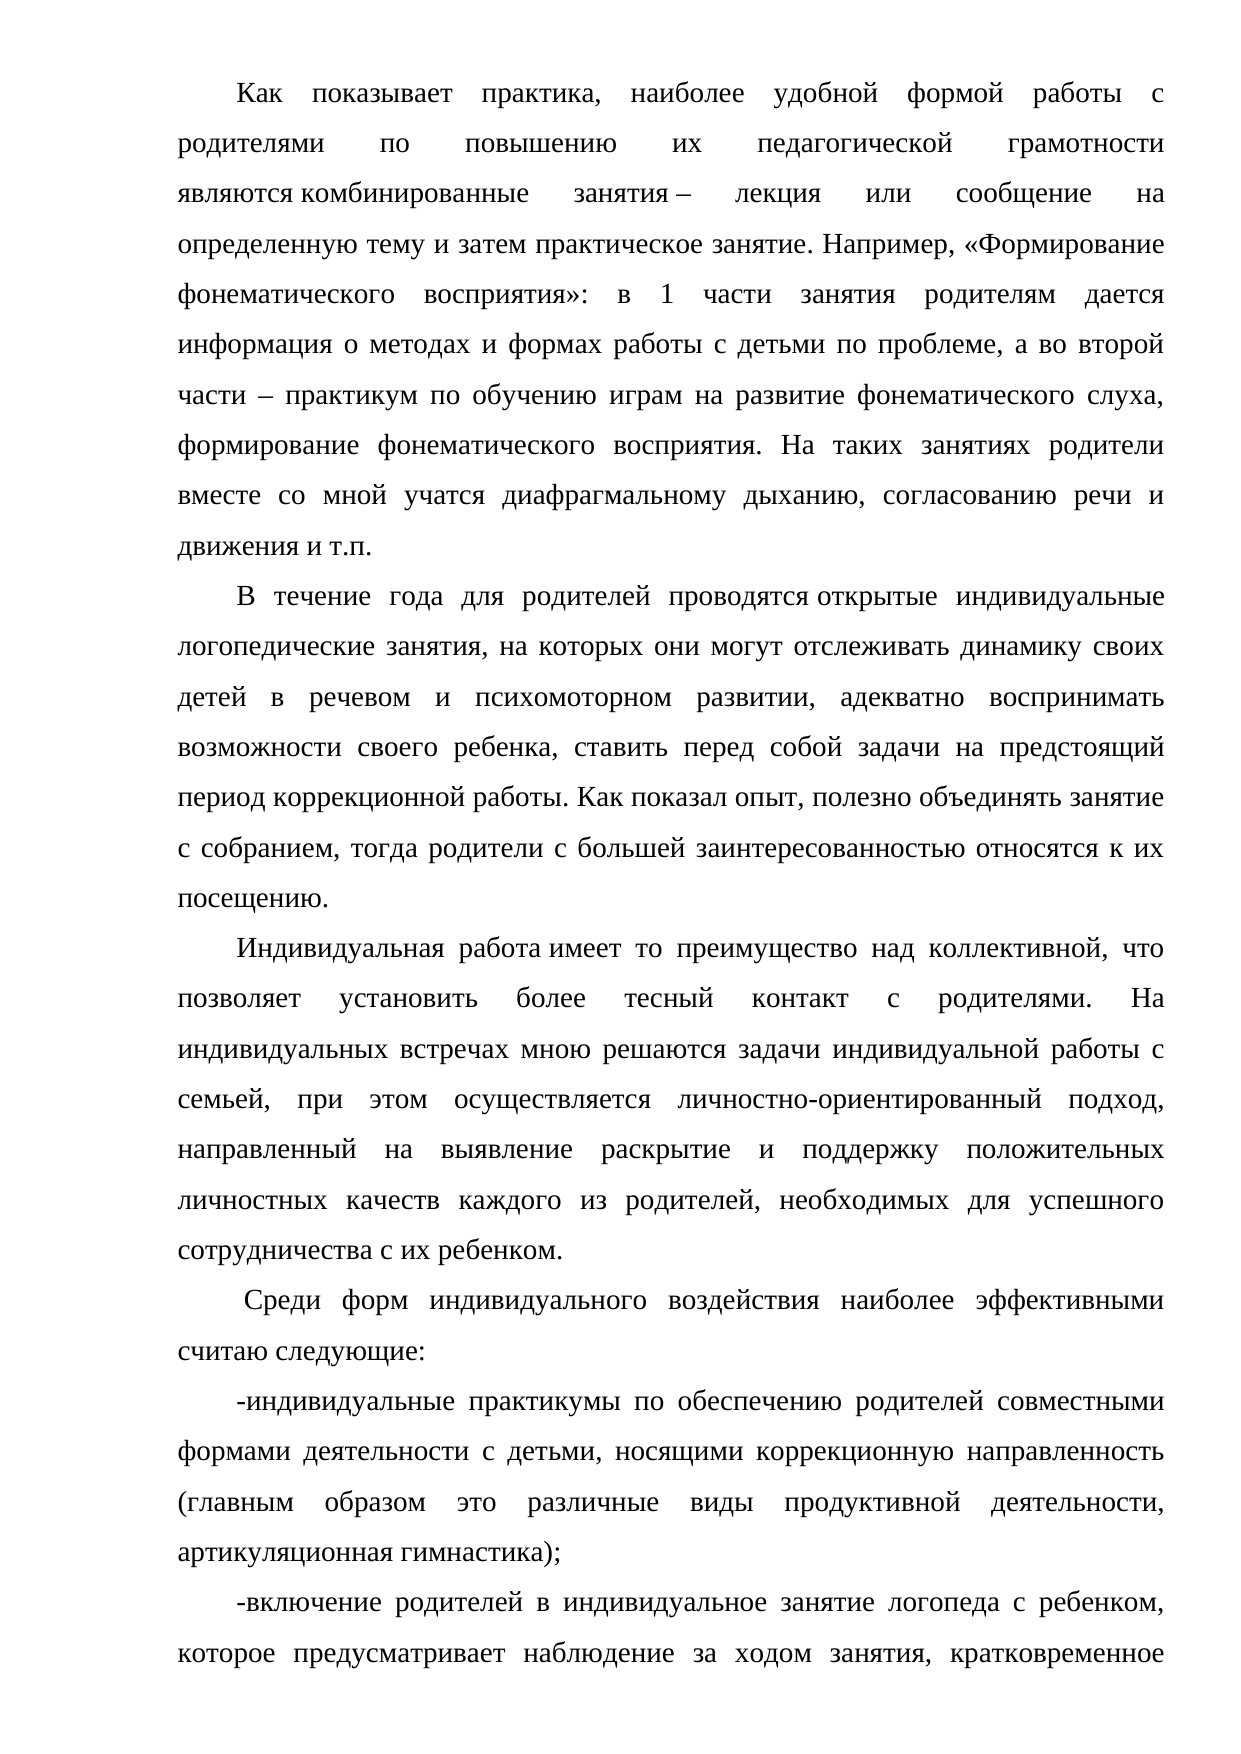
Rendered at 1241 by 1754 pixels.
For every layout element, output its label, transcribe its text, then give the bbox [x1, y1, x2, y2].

text Среди форм индивидуального воздействия наиболее эффективными считаю следующие: [177, 1282, 1165, 1366]
text Индивидуальная работа имеет то преимущество над коллективной, что позволяет установить более тесный контакт с родителями. На индивидуальных встречах мною решаются задачи индивидуальной работы с семьей, при этом осуществляется личностно-ориентированный подход, направленный на выявление раскрытие и поддержку положительных личностных качеств каждого из родителей, необходимых для успешного сотрудничества с их ребенком. [177, 930, 1165, 1266]
text Как показывает практика, наиболее удобной формой работы с родителями по повышению их педагогической грамотности являются комбинированные занятия – лекция или сообщение на определенную тему и затем практическое занятие. Например, «Формирование фонематического восприятия»: в 1 части занятия родителям дается информация о методах и формах работы с детьми по проблеме, а во второй части – практикум по обучению играм на развитие фонематического слуха, формирование фонематического восприятия. На таких занятиях родители вместе со мной учатся диафрагмальному дыханию, согласованию речи и движения и т.п. [177, 75, 1165, 561]
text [177, 1584, 1165, 1668]
text -индивидуальные практикумы по обеспечению родителей совместными формами деятельности с детьми, носящими коррекционную направленность (главным образом это различные виды продуктивной деятельности, артикуляционная гимнастика); [177, 1383, 1165, 1568]
text В течение года для родителей проводятся открытые индивидуальные логопедические занятия, на которых они могут отслеживать динамику своих детей в речевом и психомоторном развитии, адекватно воспринимать возможности своего ребенка, ставить перед собой задачи на предстоящий период коррекционной работы. Как показал опыт, полезно объединять занятие с собранием, тогда родители с большей заинтересованностью относятся к их посещению. [177, 578, 1165, 913]
